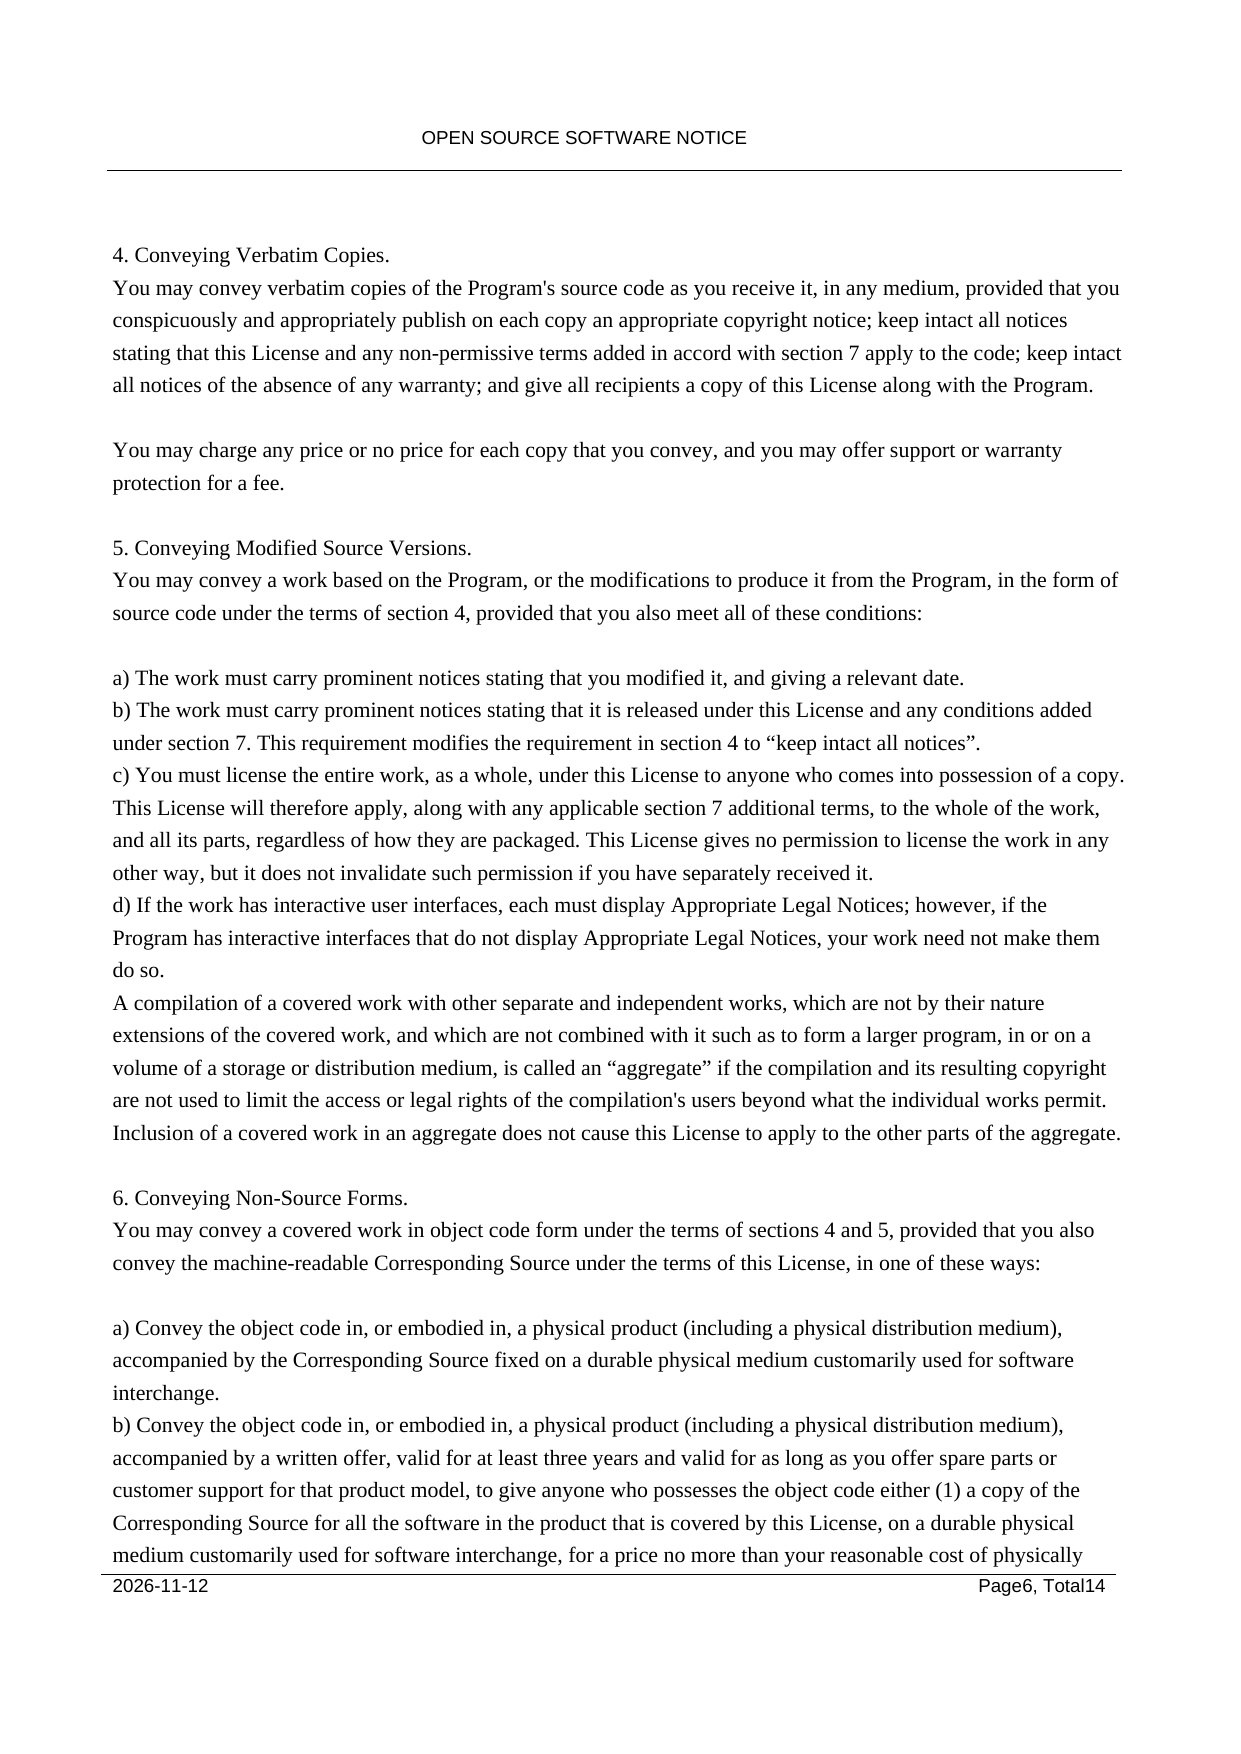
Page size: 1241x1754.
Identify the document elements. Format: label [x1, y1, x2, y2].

text [112, 206, 1128, 1571]
